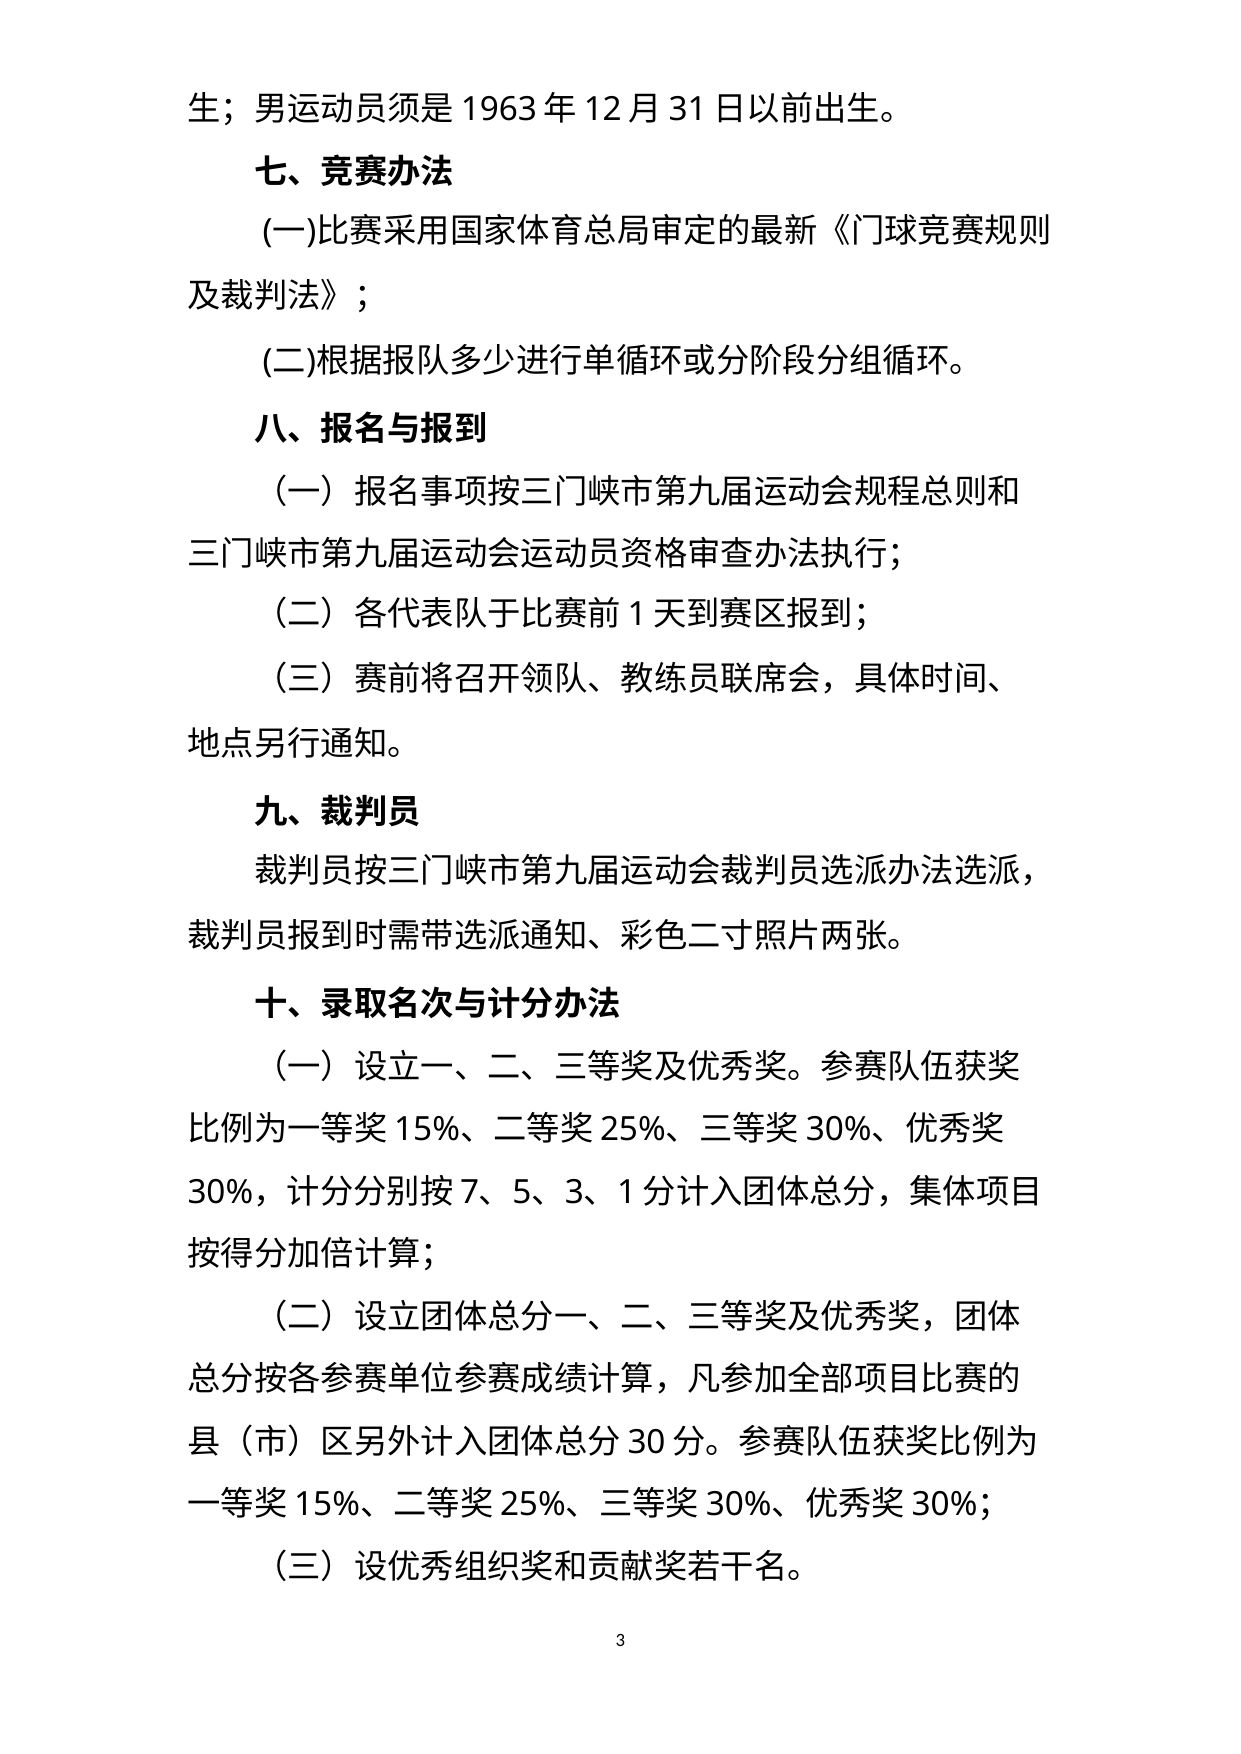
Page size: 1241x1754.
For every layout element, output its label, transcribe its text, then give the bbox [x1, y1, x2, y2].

text 九、裁判员 [187, 773, 1053, 836]
text 裁判员按三门峡市第九届运动会裁判员选派办法选派，裁判员报到时需带选派通知、彩色二寸照片两张。 [187, 836, 1053, 966]
text （三）赛前将召开领队、教练员联席会，具体时间、地点另行通知。 [187, 643, 1053, 773]
text 十、录取名次与计分办法 [187, 966, 1053, 1028]
text 七、竞赛办法 [187, 133, 1053, 196]
text 八、报名与报到 [187, 391, 1053, 453]
text （二）设立团体总分一、二、三等奖及优秀奖，团体总分按各参赛单位参赛成绩计算，凡参加全部项目比赛的县（市）区另外计入团体总分30分。参赛队伍获奖比例为一等奖15%、二等奖25%、三等奖30%、优秀奖30%； [187, 1278, 1053, 1528]
text （三）设优秀组织奖和贡献奖若干名。 [187, 1528, 1053, 1591]
text (二)根据报队多少进行单循环或分阶段分组循环。 [187, 326, 1053, 391]
text (一)比赛采用国家体育总局审定的最新《门球竞赛规则及裁判法》； [187, 196, 1053, 326]
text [187, 71, 1053, 133]
text （二）各代表队于比赛前1天到赛区报到； [187, 578, 1053, 643]
text （一）设立一、二、三等奖及优秀奖。参赛队伍获奖比例为一等奖15%、二等奖25%、三等奖30%、优秀奖30%，计分分别按7、5、3、1分计入团体总分，集体项目按得分加倍计算； [187, 1028, 1053, 1278]
text （一）报名事项按三门峡市第九届运动会规程总则和三门峡市第九届运动会运动员资格审查办法执行； [187, 453, 1053, 578]
